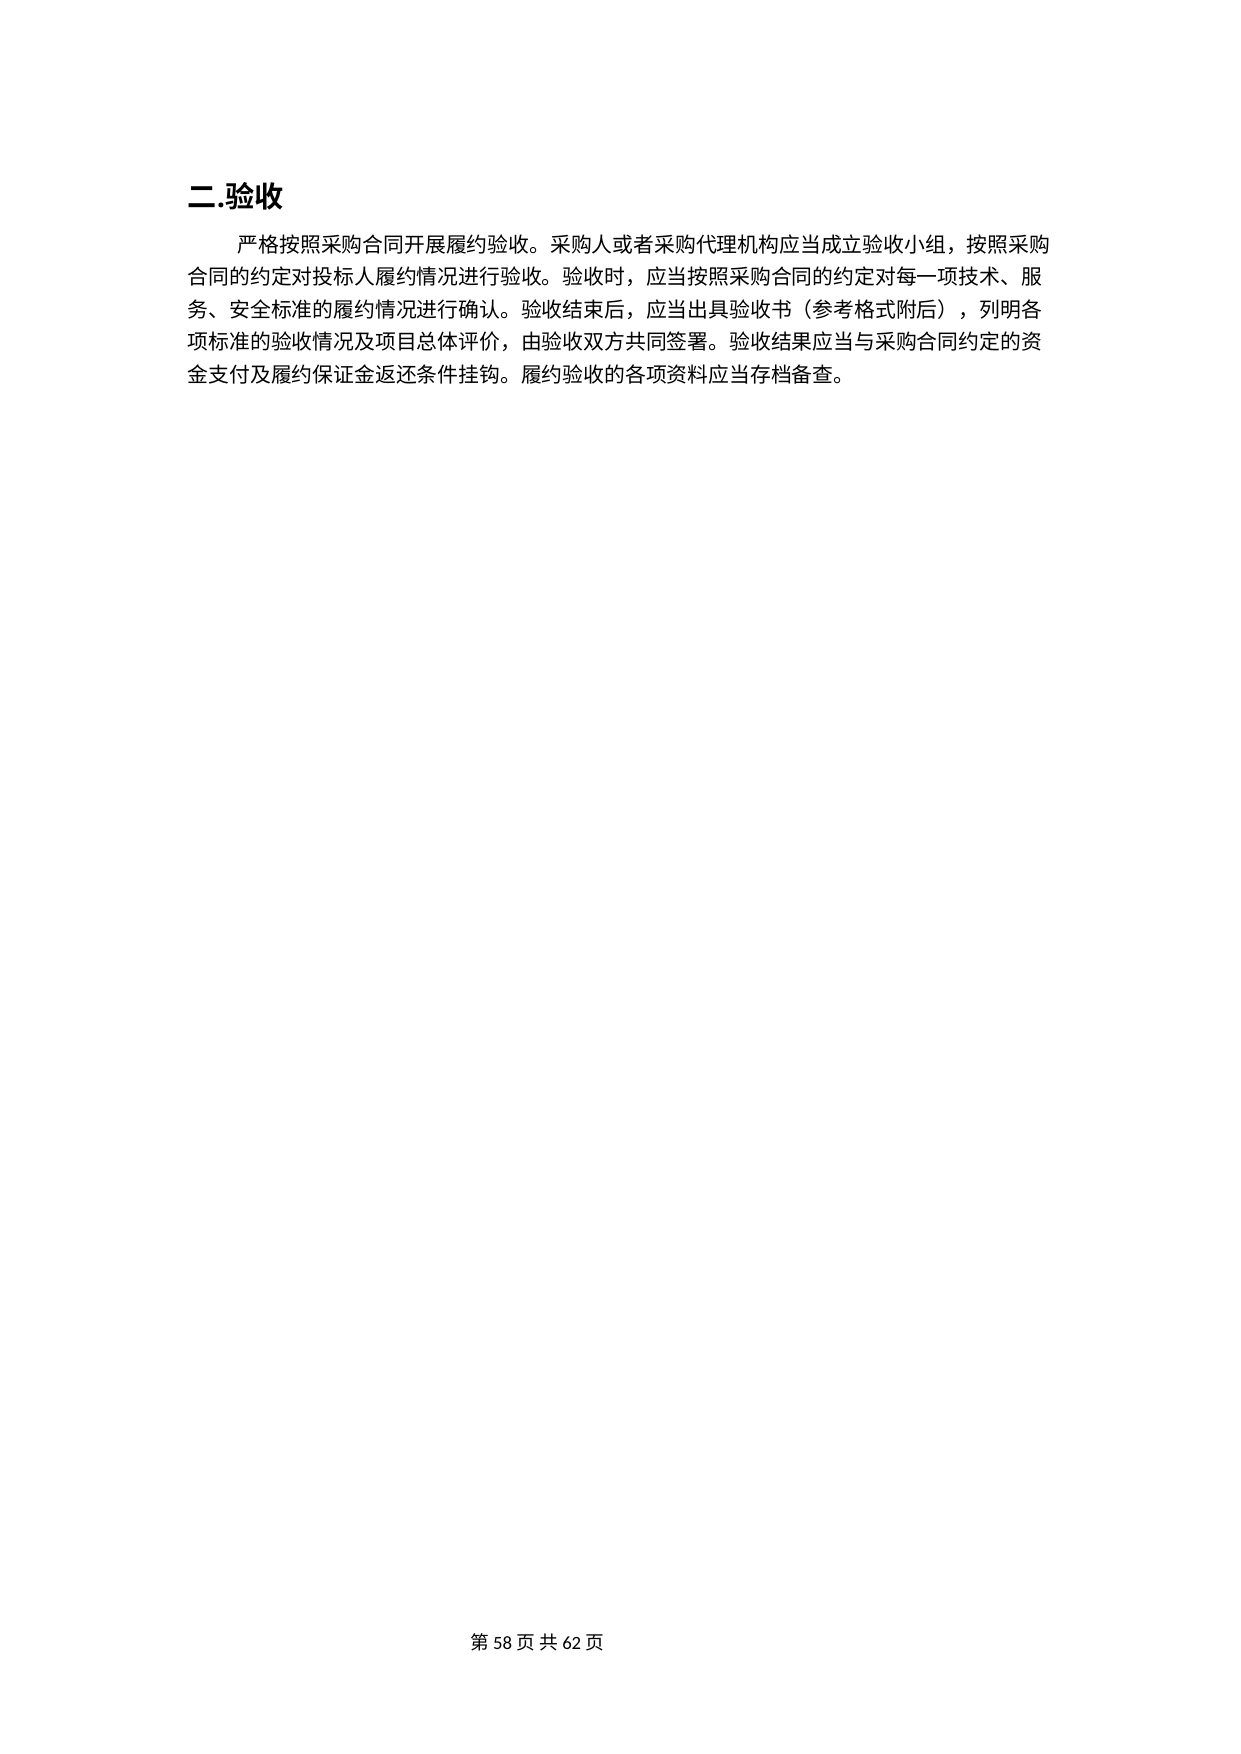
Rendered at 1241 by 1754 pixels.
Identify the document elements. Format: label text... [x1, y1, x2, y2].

text 严格按照采购合同开展履约验收。采购人或者采购代理机构应当成立验收小组，按照采购合同的约定对投标人履约情况进行验收。验收时，应当按照采购合同的约定对每一项技术、服务、安全标准的履约情况进行确认。验收结束后，应当出具验收书（参考格式附后），列明各项标准的验收情况及项目总体评价，由验收双方共同签署。验收结果应当与采购合同约定的资金支付及履约保证金返还条件挂钩。履约验收的各项资料应当存档备查。 [187, 227, 1053, 389]
text 二.验收 [187, 162, 1053, 227]
